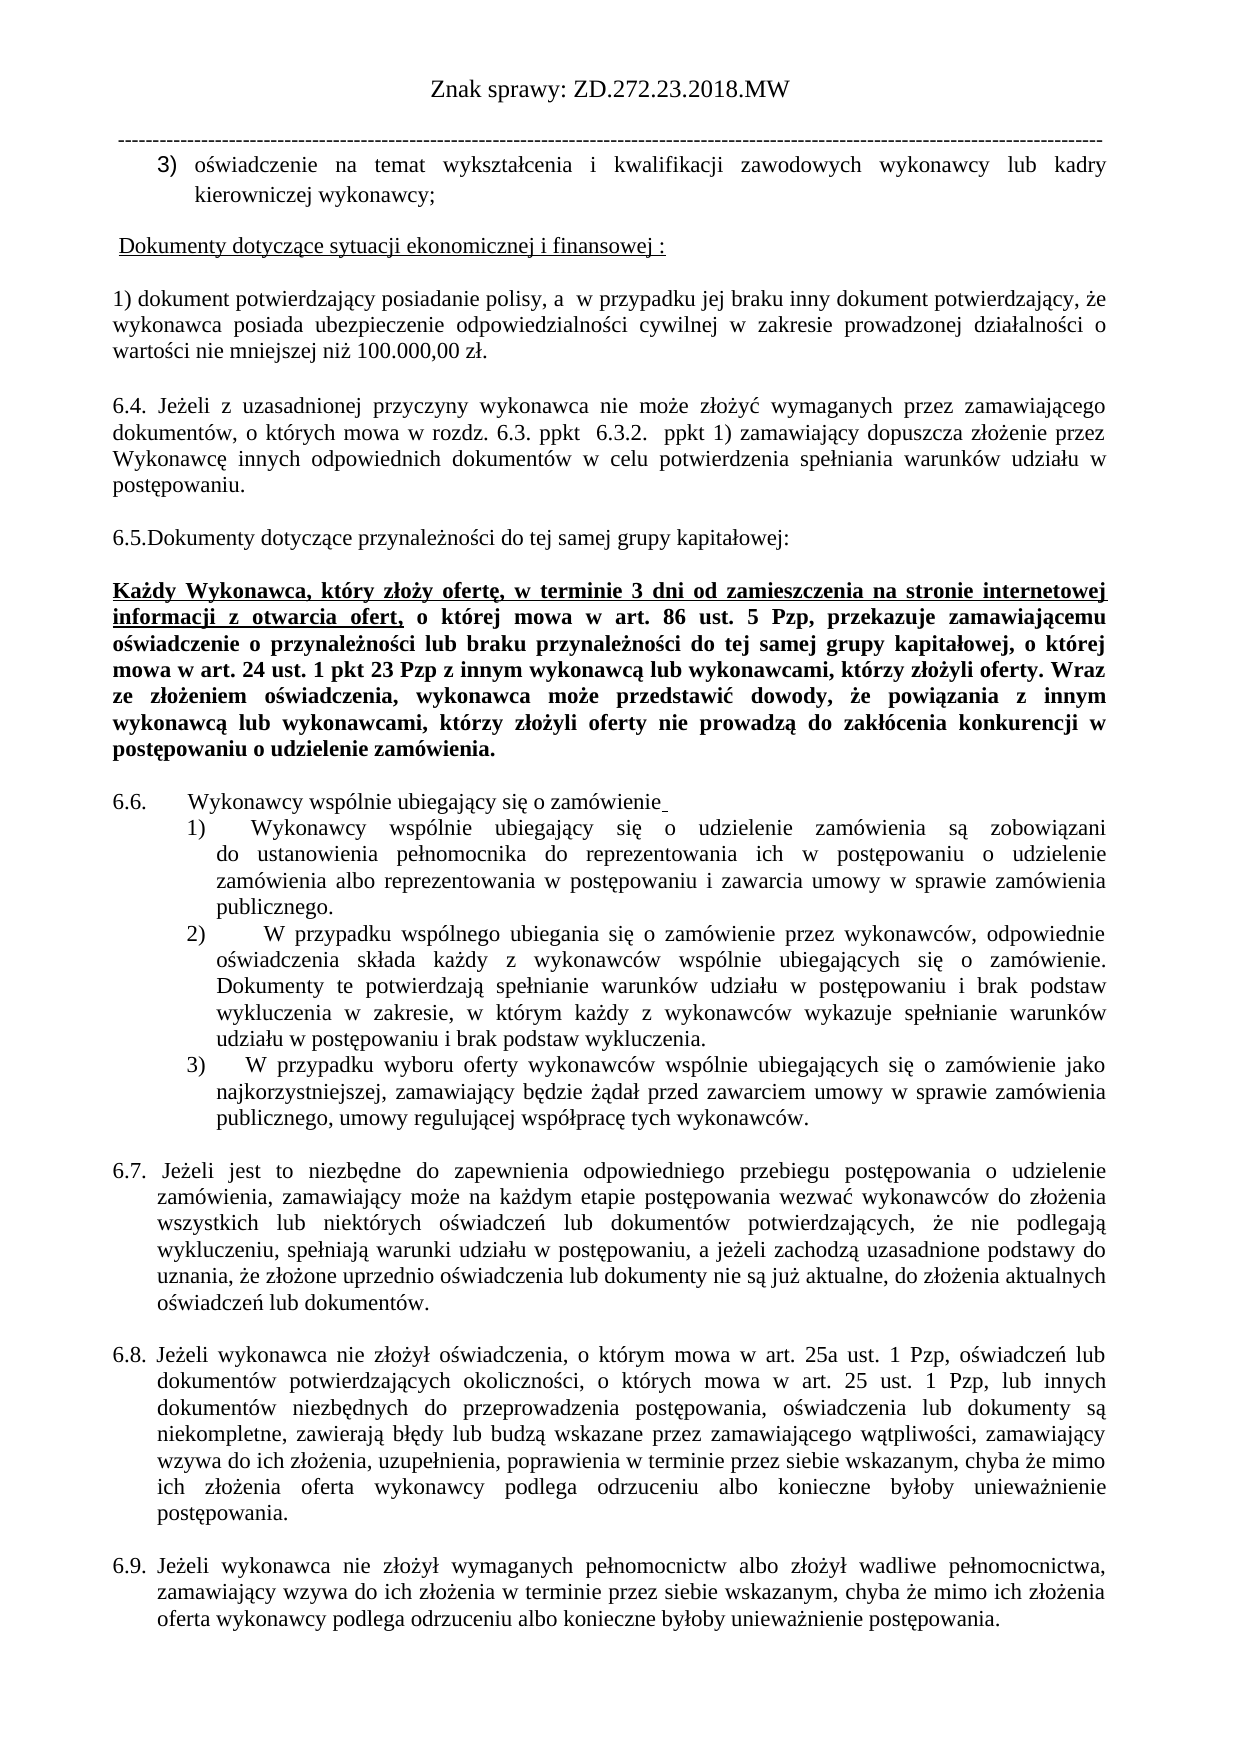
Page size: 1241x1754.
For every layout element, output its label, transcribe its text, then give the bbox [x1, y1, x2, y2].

text Dokumenty dotyczące sytuacji ekonomicznej i finansowej : [112, 232, 1107, 258]
text 1) dokument potwierdzający posiadanie polisy, a w przypadku jej braku inny dokument potwierdzający, że wykonawca posiada ubezpieczenie odpowiedzialności cywilnej w zakresie prowadzonej działalności o wartości nie mniejszej niż 100.000,00 zł. [112, 285, 1107, 364]
text 3) W przypadku wyboru oferty wykonawców wspólnie ubiegających się o zamówienie jako najkorzystniejszej, zamawiający będzie żądał przed zawarciem umowy w sprawie zamówienia publicznego, umowy regulującej współpracę tych wykonawców. [186, 1051, 1107, 1130]
text 6.7. Jeżeli jest to niezbędne do zapewnienia odpowiedniego przebiegu postępowania o udzielenie zamówienia, zamawiający może na każdym etapie postępowania wezwać wykonawców do złożenia wszystkich lub niektórych oświadczeń lub dokumentów potwierdzających, że nie podlegają wykluczeniu, spełniają warunki udziału w postępowaniu, a jeżeli zachodzą uzasadnione podstawy do uznania, że złożone uprzednio oświadczenia lub dokumenty nie są już aktualne, do złożenia aktualnych oświadczeń lub dokumentów. [112, 1157, 1107, 1315]
text 2) W przypadku wspólnego ubiegania się o zamówienie przez wykonawców, odpowiednie oświadczenia składa każdy z wykonawców wspólnie ubiegających się o zamówienie. Dokumenty te potwierdzają spełnianie warunków udziału w postępowaniu i brak podstaw wykluczenia w zakresie, w którym każdy z wykonawców wykazuje spełnianie warunków udziału w postępowaniu i brak podstaw wykluczenia. [186, 919, 1107, 1051]
text 6.4. Jeżeli z uzasadnionej przyczyny wykonawca nie może złożyć wymaganych przez zamawiającego dokumentów, o których mowa w rozdz. 6.3. ppkt 6.3.2. ppkt 1) zamawiający dopuszcza złożenie przez Wykonawcę innych odpowiednich dokumentów w celu potwierdzenia spełniania warunków udziału w postępowaniu. [112, 392, 1107, 498]
text 6.5.Dokumenty dotyczące przynależności do tej samej grupy kapitałowej: [112, 524, 1107, 551]
list Jeżeli wykonawca nie złożył wymaganych pełnomocnictw albo złożył wadliwe pełnomocnictwa, zamawiający wzywa do ich złożenia w terminie przez siebie wskazanym, chyba że mimo ich złożenia oferta wykonawcy podlega odrzuceniu albo konieczne byłoby unieważnienie postępowania. [112, 1552, 1107, 1631]
text Każdy Wykonawca, który złoży ofertę, w terminie 3 dni od zamieszczenia na stronie internetowej informacji z otwarcia ofert, o której mowa w art. 86 ust. 5 Pzp, przekazuje zamawiającemu oświadczenie o przynależności lub braku przynależności do tej samej grupy kapitałowej, o której mowa w art. 24 ust. 1 pkt 23 Pzp z innym wykonawcą lub wykonawcami, którzy złożyli oferty. Wraz ze złożeniem oświadczenia, wykonawca może przedstawić dowody, że powiązania z innym wykonawcą lub wykonawcami, którzy złożyli oferty nie prowadzą do zakłócenia konkurencji w postępowaniu o udzielenie zamówienia. [112, 601, 1107, 761]
list Wykonawcy wspólnie ubiegający się o zamówienie [112, 788, 1107, 814]
text 1) Wykonawcy wspólnie ubiegający się o udzielenie zamówienia są zobowiązani do ustanowienia pełnomocnika do reprezentowania ich w postępowaniu o udzielenie zamówienia albo reprezentowania w postępowaniu i zawarcia umowy w sprawie zamówienia publicznego. [186, 814, 1107, 919]
text 6.8. Jeżeli wykonawca nie złożył oświadczenia, o którym mowa w art. 25a ust. 1 Pzp, oświadczeń lub dokumentów potwierdzających okoliczności, o których mowa w art. 25 ust. 1 Pzp, lub innych dokumentów niezbędnych do przeprowadzenia postępowania, oświadczenia lub dokumenty są niekompletne, zawierają błędy lub budzą wskazane przez zamawiającego wątpliwości, zamawiający wzywa do ich złożenia, uzupełnienia, poprawienia w terminie przez siebie wskazanym, chyba że mimo ich złożenia oferta wykonawcy podlega odrzuceniu albo konieczne byłoby unieważnienie postępowania. [112, 1341, 1107, 1526]
list oświadczenie na temat wykształcenia i kwalifikacji zawodowych wykonawcy lub kadry kierowniczej wykonawcy; [157, 151, 1107, 207]
